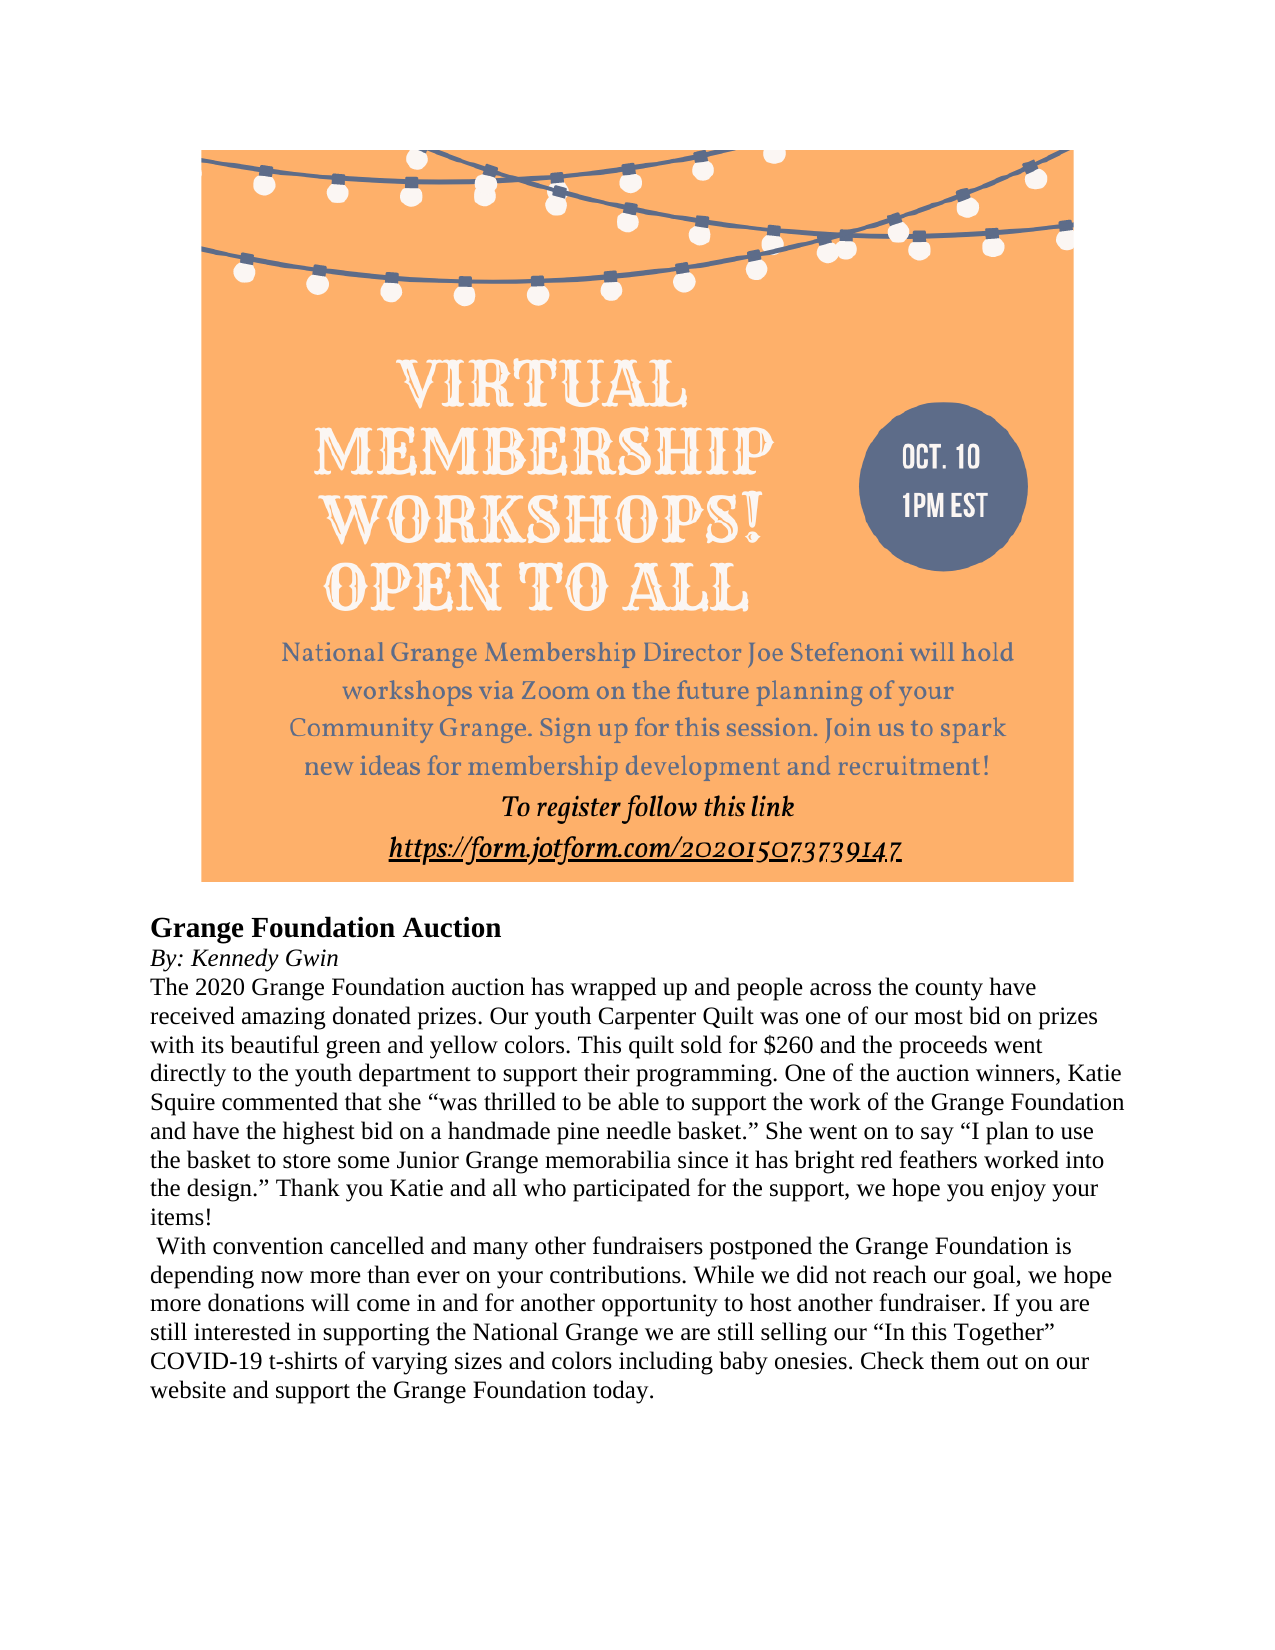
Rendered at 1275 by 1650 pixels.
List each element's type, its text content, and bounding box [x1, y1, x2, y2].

text With convention cancelled and many other fundraisers postponed the Grange Foundation is depending now more than ever on your contributions. While we did not reach our goal, we hope more donations will come in and for another opportunity to host another fundraiser. If you are still interested in supporting the National Grange we are still selling our “In this Together” COVID-19 t-shirts of varying sizes and colors including baby onesies. Check them out on our website and support the Grange Foundation today. [150, 1231, 1125, 1403]
text The 2020 Grange Foundation auction has wrapped up and people across the county have received amazing donated prizes. Our youth Carpenter Quilt was one of our most bid on prizes with its beautiful green and yellow colors. This quilt sold for $260 and the proceeds went directly to the youth department to support their programming. One of the auction winners, Katie Squire commented that she “was thrilled to be able to support the work of the Grange Foundation and have the highest bid on a handmade pine needle basket.” She went on to say “I plan to use the basket to store some Junior Grange memorabilia since it has bright red feathers worked into the design.” Thank you Katie and all who participated for the support, we hope you enjoy your items! [150, 972, 1125, 1231]
text By: Kennedy Gwin [150, 943, 1125, 972]
picture [201, 150, 1074, 882]
text Grange Foundation Auction [150, 910, 1125, 943]
